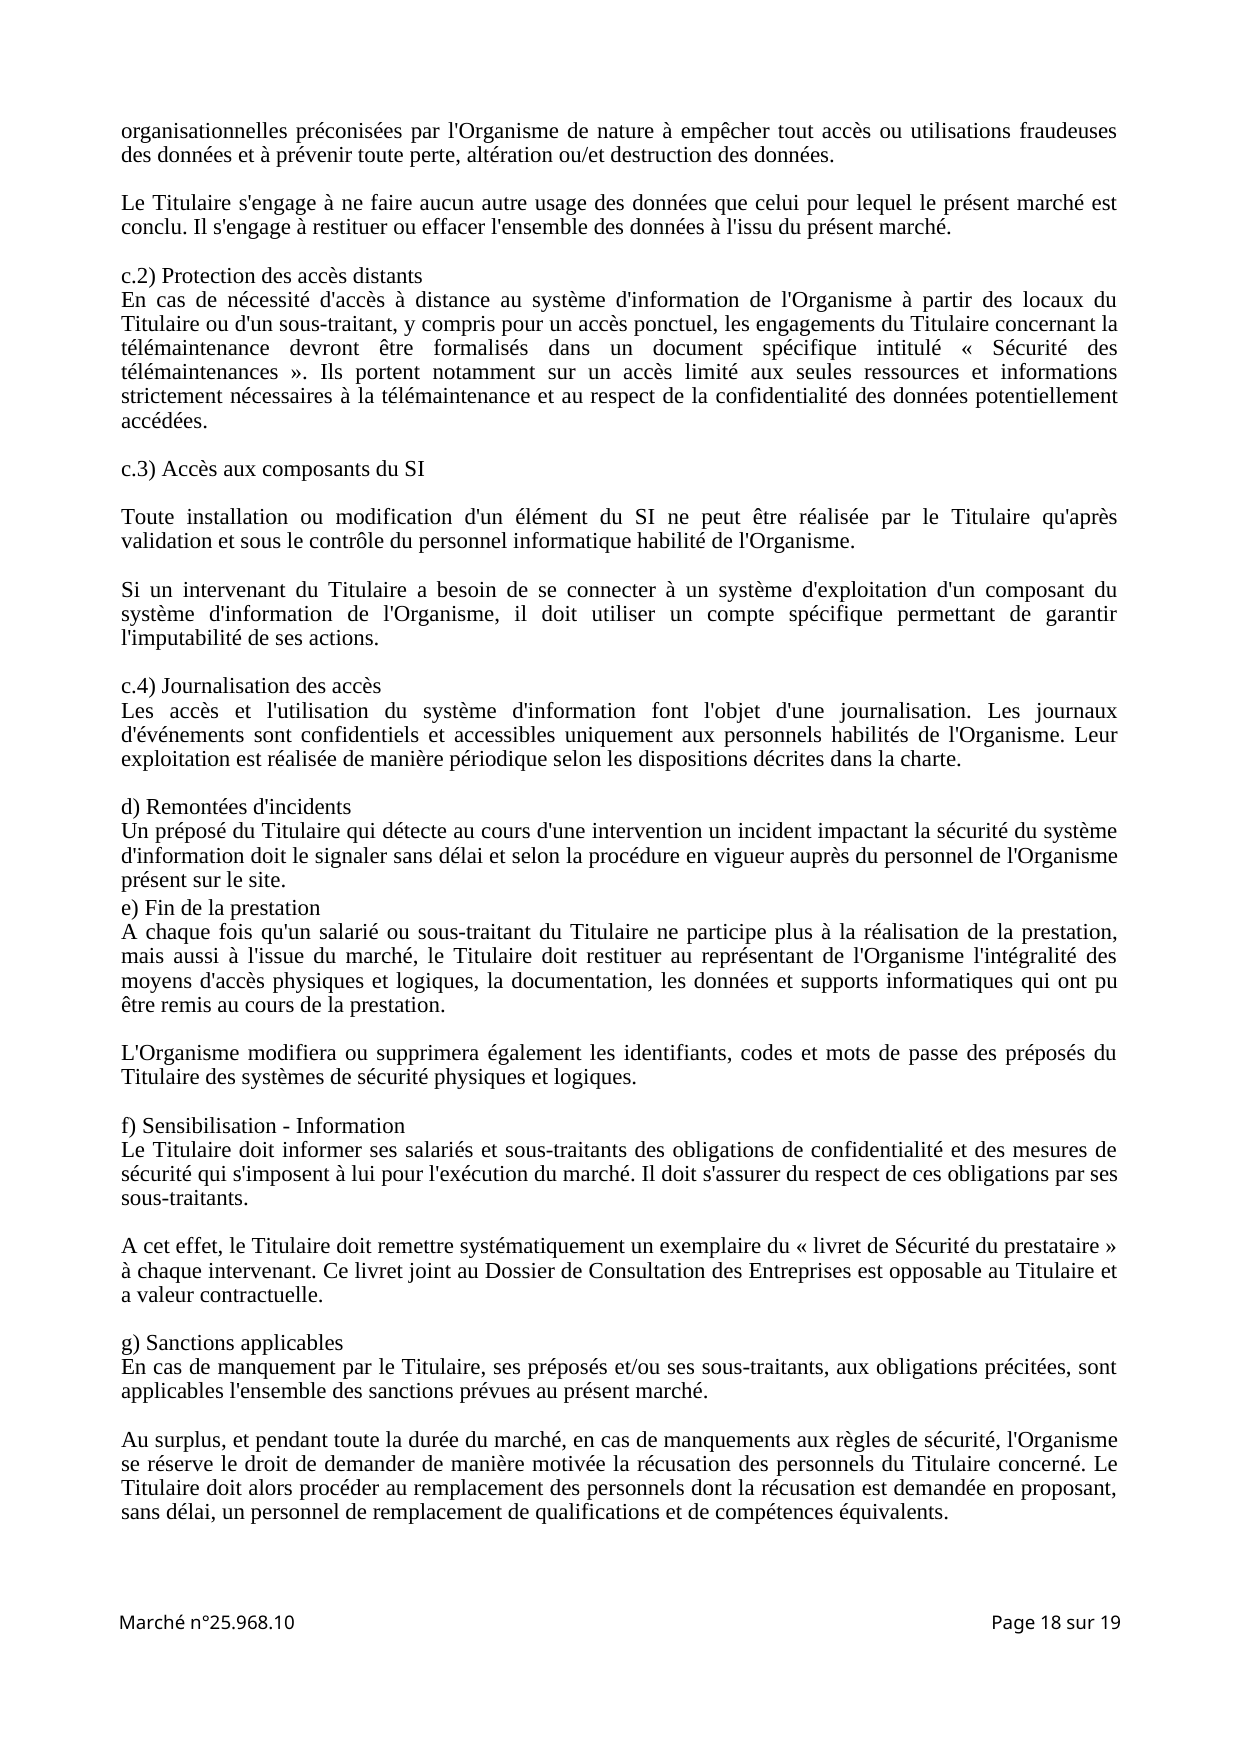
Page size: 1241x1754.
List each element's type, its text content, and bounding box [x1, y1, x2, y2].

text d) Remontées d'incidents [121, 795, 1119, 819]
text e) Fin de la prestation [121, 896, 1119, 920]
text Le Titulaire s'engage à ne faire aucun autre usage des données que celui pour lequel le présent marché est conclu. Il s'engage à restituer ou effacer l'ensemble des données à l'issu du présent marché. [121, 191, 1119, 239]
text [121, 119, 1119, 167]
text En cas de nécessité d'accès à distance au système d'information de l'Organisme à partir des locaux du Titulaire ou d'un sous-traitant, y compris pour un accès ponctuel, les engagements du Titulaire concernant la télémaintenance devront être formalisés dans un document spécifique intitulé « Sécurité des télémaintenances ». Ils portent notamment sur un accès limité aux seules ressources et informations strictement nécessaires à la télémaintenance et au respect de la confidentialité des données potentiellement accédées. [121, 288, 1119, 433]
text A chaque fois qu'un salarié ou sous-traitant du Titulaire ne participe plus à la réalisation de la prestation, mais aussi à l'issue du marché, le Titulaire doit restituer au représentant de l'Organisme l'intégralité des moyens d'accès physiques et logiques, la documentation, les données et supports informatiques qui ont pu être remis au cours de la prestation. [121, 920, 1119, 1017]
text Les accès et l'utilisation du système d'information font l'objet d'une journalisation. Les journaux d'événements sont confidentiels et accessibles uniquement aux personnels habilités de l'Organisme. Leur exploitation est réalisée de manière périodique selon les dispositions décrites dans la charte. [121, 699, 1119, 771]
text En cas de manquement par le Titulaire, ses préposés et/ou ses sous-traitants, aux obligations précitées, sont applicables l'ensemble des sanctions prévues au présent marché. [121, 1355, 1119, 1404]
text L'Organisme modifiera ou supprimera également les identifiants, codes et mots de passe des préposés du Titulaire des systèmes de sécurité physiques et logiques. [121, 1041, 1119, 1089]
text Le Titulaire doit informer ses salariés et sous-traitants des obligations de confidentialité et des mesures de sécurité qui s'imposent à lui pour l'exécution du marché. Il doit s'assurer du respect de ces obligations par ses sous-traitants. [121, 1138, 1119, 1210]
text A cet effet, le Titulaire doit remettre systématiquement un exemplaire du « livret de Sécurité du prestataire » à chaque intervenant. Ce livret joint au Dossier de Consultation des Entreprises est opposable au Titulaire et a valeur contractuelle. [121, 1234, 1119, 1307]
text f) Sensibilisation - Information [121, 1114, 1119, 1138]
text Un préposé du Titulaire qui détecte au cours d'une intervention un incident impactant la sécurité du système d'information doit le signaler sans délai et selon la procédure en vigueur auprès du personnel de l'Organisme présent sur le site. [121, 819, 1119, 892]
text c.3) Accès aux composants du SI [121, 457, 1119, 481]
text g) Sanctions applicables [121, 1331, 1119, 1355]
text Au surplus, et pendant toute la durée du marché, en cas de manquements aux règles de sécurité, l'Organisme se réserve le droit de demander de manière motivée la récusation des personnels du Titulaire concerné. Le Titulaire doit alors procéder au remplacement des personnels dont la récusation est demandée en proposant, sans délai, un personnel de remplacement de qualifications et de compétences équivalents. [121, 1428, 1119, 1524]
text c.2) Protection des accès distants [121, 264, 1119, 288]
text Toute installation ou modification d'un élément du SI ne peut être réalisée par le Titulaire qu'après validation et sous le contrôle du personnel informatique habilité de l'Organisme. [121, 505, 1119, 554]
text Si un intervenant du Titulaire a besoin de se connecter à un système d'exploitation d'un composant du système d'information de l'Organisme, il doit utiliser un compte spécifique permettant de garantir l'imputabilité de ses actions. [121, 578, 1119, 650]
text c.4) Journalisation des accès [121, 674, 1119, 699]
